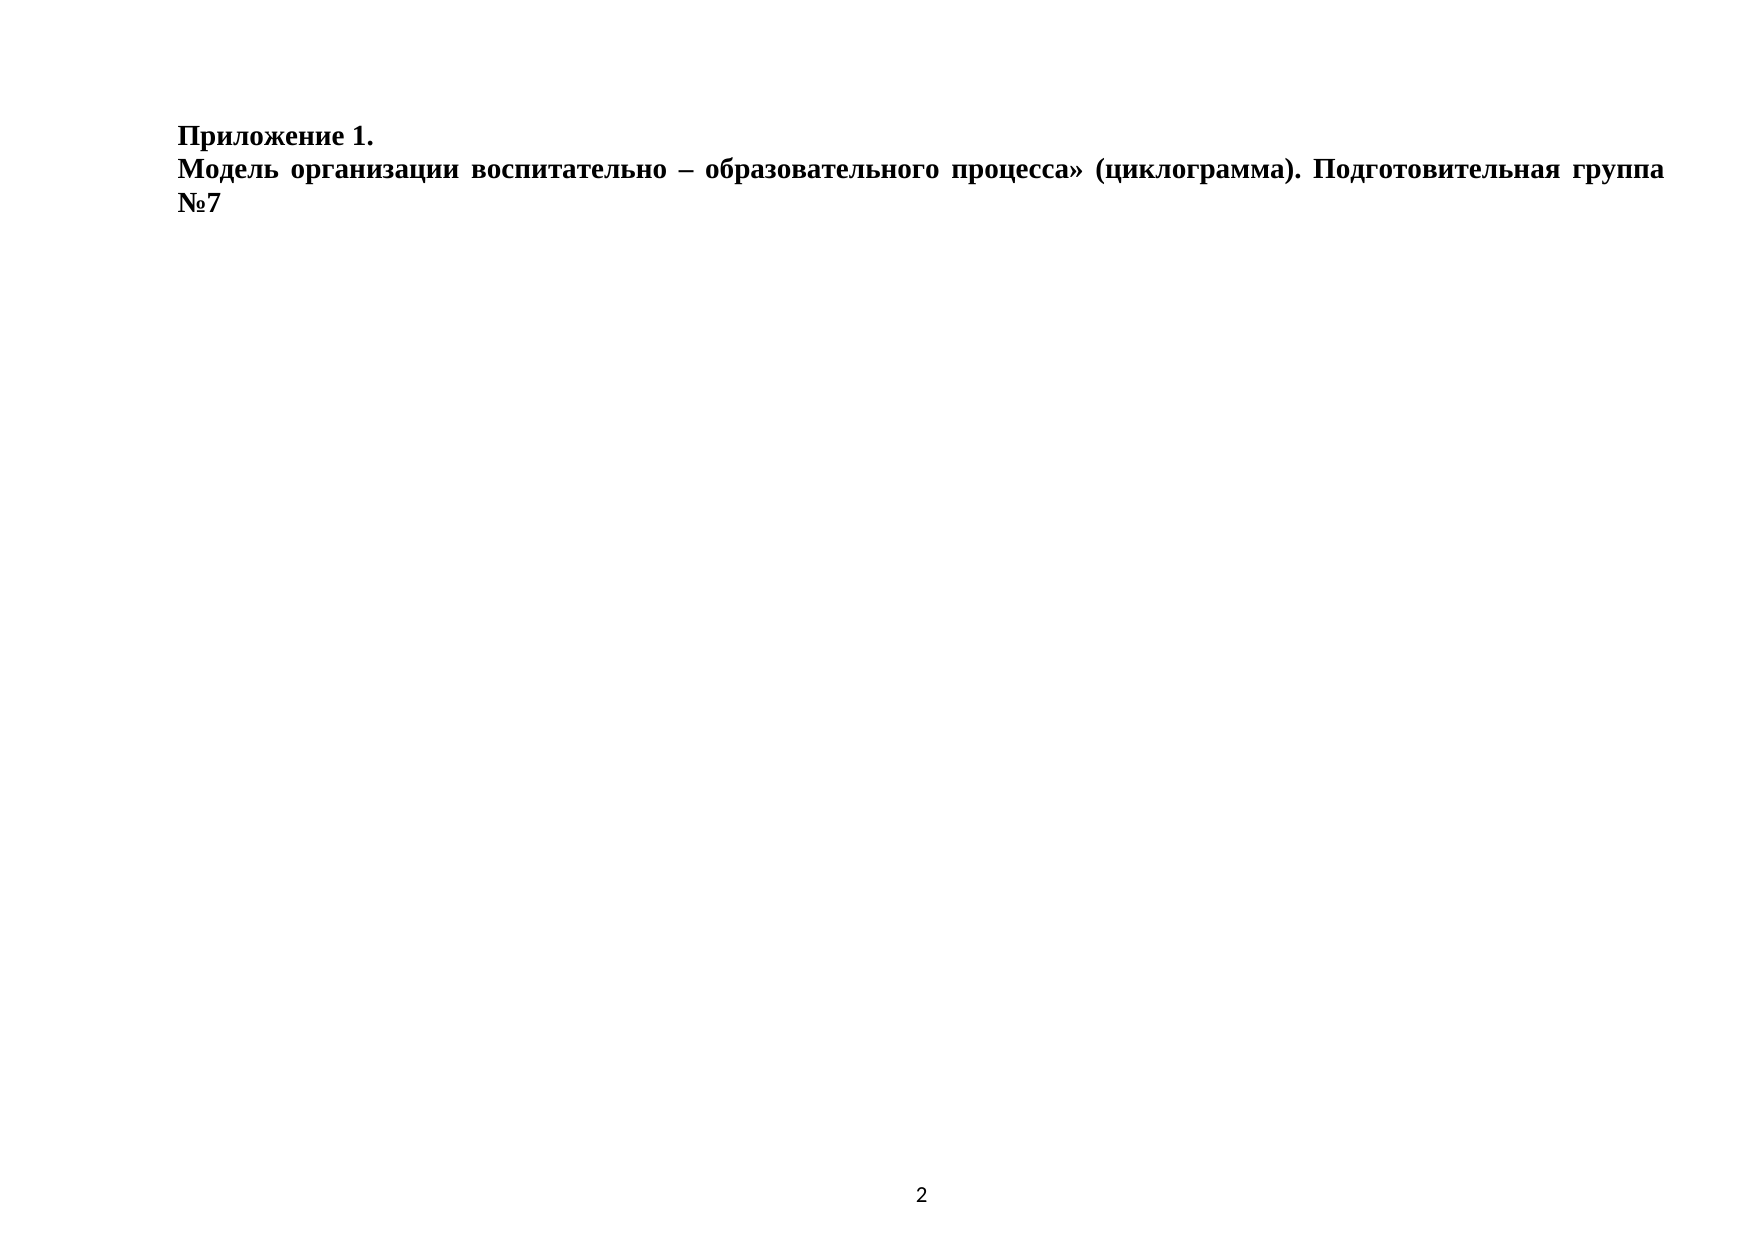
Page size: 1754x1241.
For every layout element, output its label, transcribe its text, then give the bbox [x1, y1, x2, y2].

text Приложение 1. [177, 118, 1665, 152]
text Модель организации воспитательно – образовательного процесса» (циклограмма). Подготовительная группа №7 [177, 152, 1665, 219]
